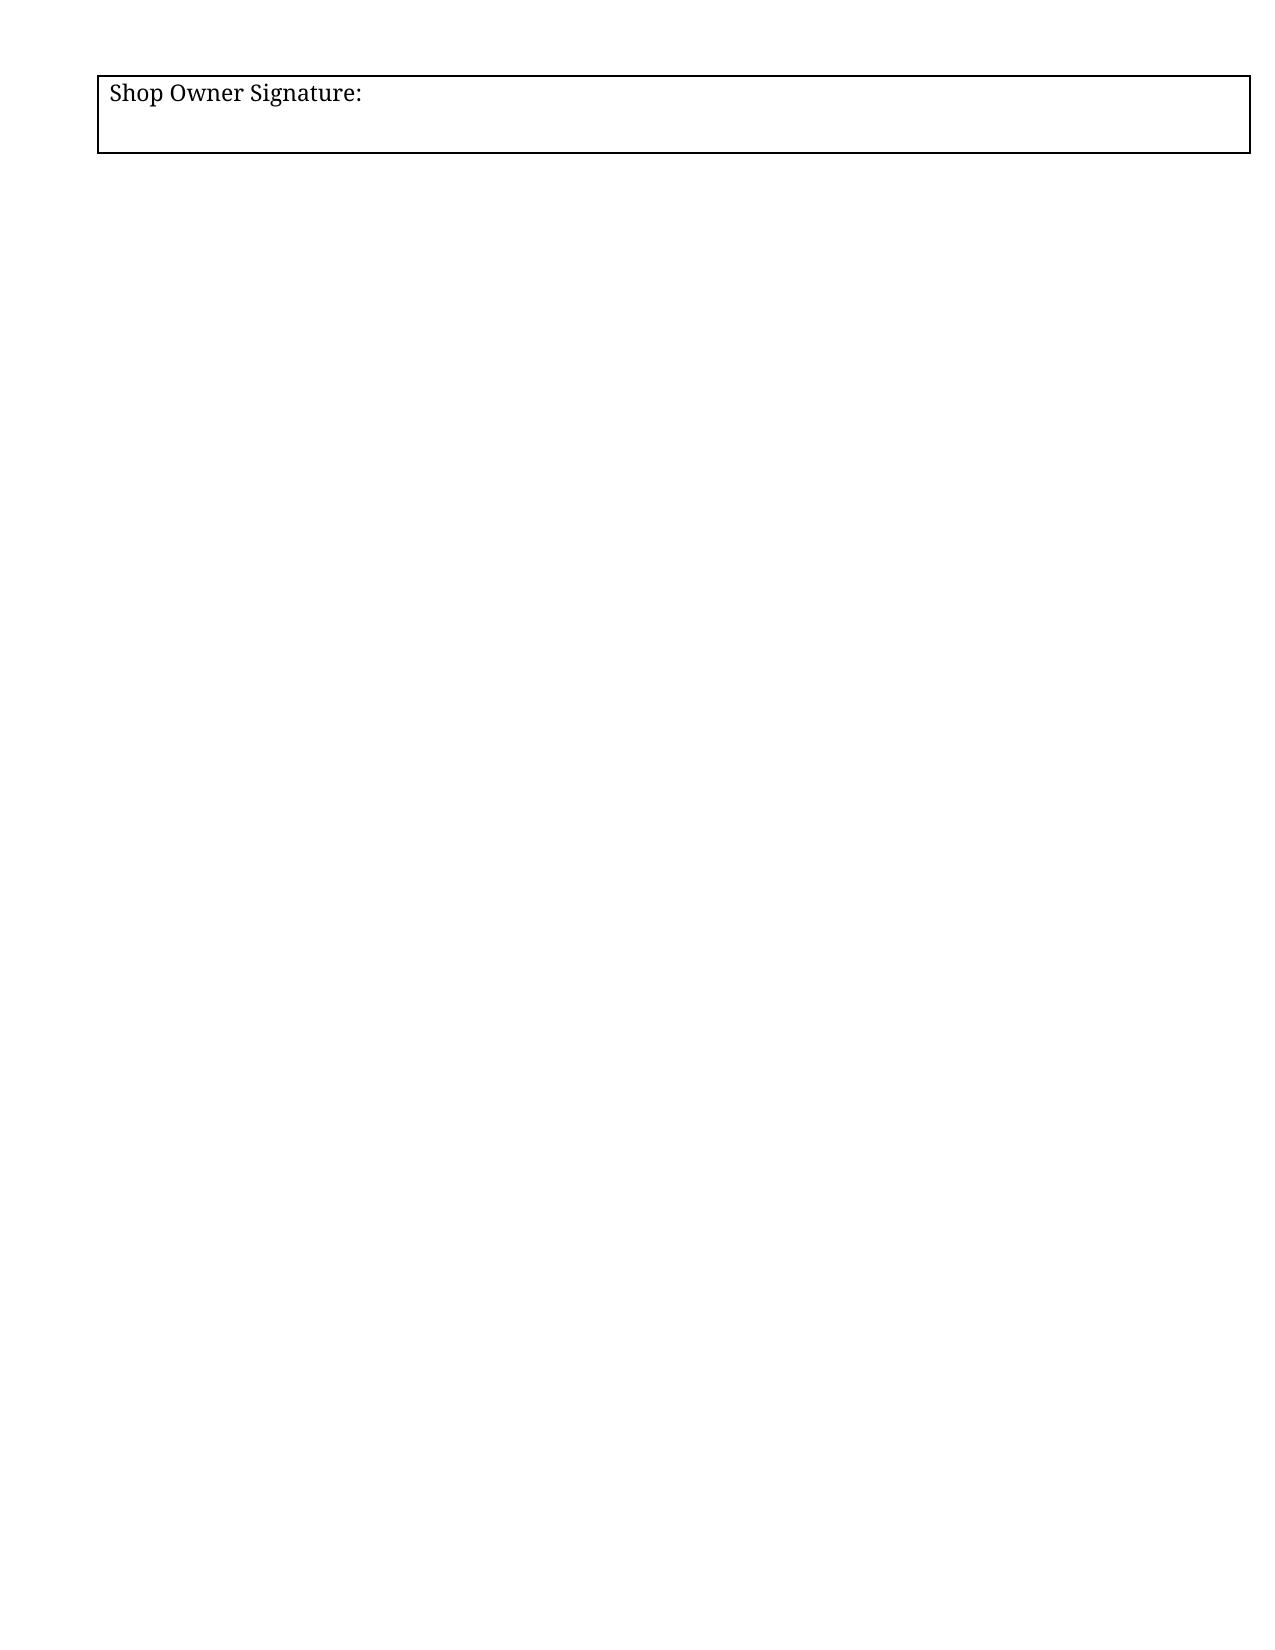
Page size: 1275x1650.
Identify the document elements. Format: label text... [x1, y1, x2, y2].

table_cell Shop Owner Signature: [99, 77, 1249, 152]
